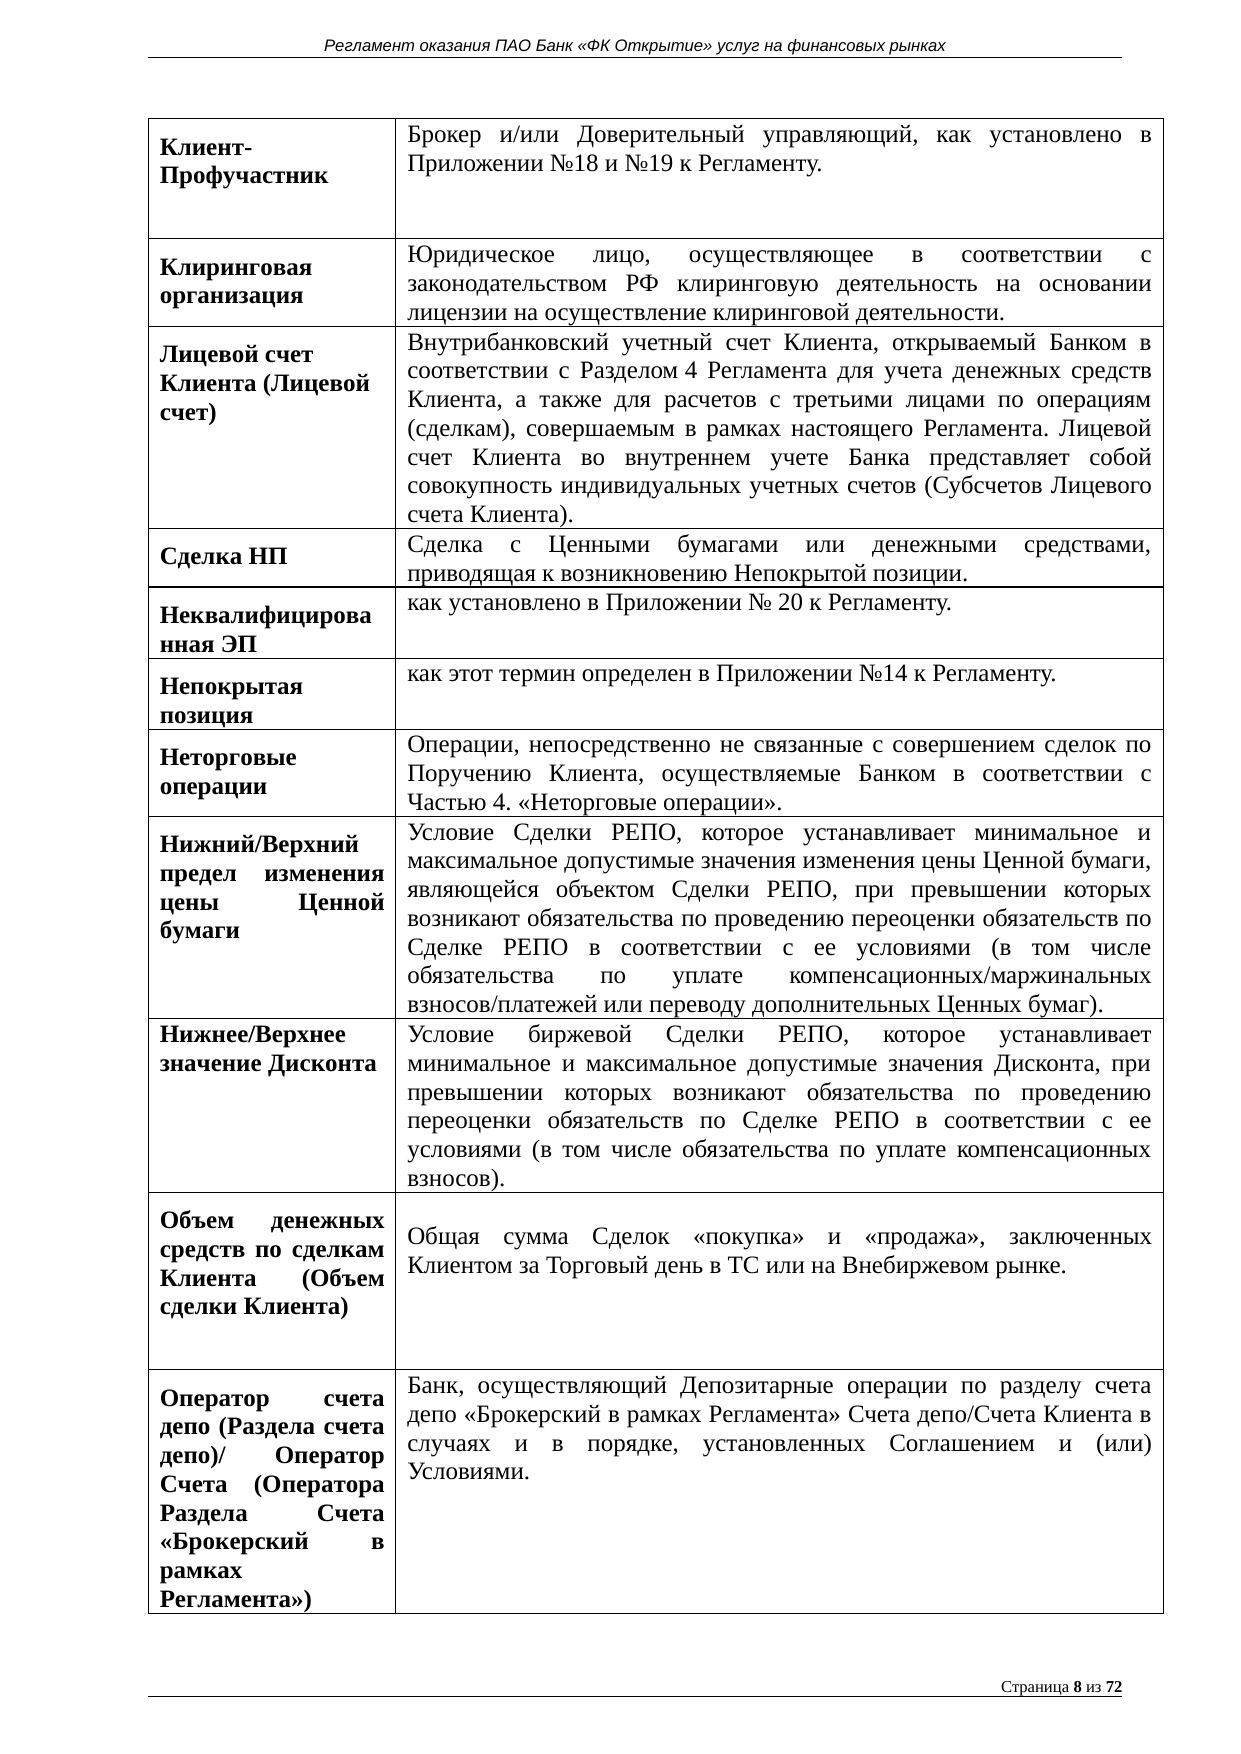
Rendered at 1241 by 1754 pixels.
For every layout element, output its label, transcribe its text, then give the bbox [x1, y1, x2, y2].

table_cell Нижнее/Верхнее значение Дисконта [149, 1019, 395, 1192]
table_cell Лицевой счет Клиента (Лицевой счет) [149, 327, 395, 528]
table_cell Неквалифицированная ЭП [149, 588, 395, 657]
table_cell Общая сумма Сделок «покупка» и «продажа», заключенных Клиентом за Торговый день в ТС или на Внебиржевом рынке. [396, 1193, 1163, 1369]
table_cell Нижний/Верхний предел изменения цены Ценной бумаги [149, 817, 395, 1018]
table_cell Клиринговая организация [149, 239, 395, 326]
table_cell Сделка НП [149, 529, 395, 586]
table_cell Непокрытая позиция [149, 659, 395, 728]
table_cell Внутрибанковский учетный счет Клиента, открываемый Банком в соответствии с Разделом 4 Регламента для учета денежных средств Клиента, а также для расчетов с третьими лицами по операциям (сделкам), совершаемым в рамках настоящего Регламента. Лицевой счет Клиента во внутреннем учете Банка представляет собой совокупность индивидуальных учетных счетов (Субсчетов Лицевого счета Клиента). [396, 327, 1163, 528]
table_cell Брокер и/или Доверительный управляющий, как установлено в Приложении №18 и №19 к Регламенту. [396, 119, 1163, 238]
table_cell Оператор счета депо (Раздела счета депо)/ Оператор Счета (Оператора Раздела Счета «Брокерский в рамках Регламента») [149, 1370, 395, 1613]
table_cell Условие Сделки РЕПО, которое устанавливает минимальное и максимальное допустимые значения изменения цены Ценной бумаги, являющейся объектом Сделки РЕПО, при превышении которых возникают обязательства по проведению переоценки обязательств по Сделке РЕПО в соответствии с ее условиями (в том числе обязательства по уплате компенсационных/маржинальных взносов/платежей или переводу дополнительных Ценных бумаг). [396, 817, 1163, 1018]
table_cell Условие биржевой Сделки РЕПО, которое устанавливает минимальное и максимальное допустимые значения Дисконта, при превышении которых возникают обязательства по проведению переоценки обязательств по Сделке РЕПО в соответствии с ее условиями (в том числе обязательства по уплате компенсационных взносов). [396, 1019, 1163, 1192]
table_cell Юридическое лицо, осуществляющее в соответствии с законодательством РФ клиринговую деятельность на основании лицензии на осуществление клиринговой деятельности. [396, 239, 1163, 326]
table_cell Клиент-Профучастник [149, 119, 395, 238]
table_cell как установлено в Приложении № 20 к Регламенту. [396, 588, 1163, 657]
table_cell Сделка с Ценными бумагами или денежными средствами, приводящая к возникновению Непокрытой позиции. [396, 529, 1163, 586]
table_cell Объем денежных средств по сделкам Клиента (Объем сделки Клиента) [149, 1193, 395, 1369]
table_cell Неторговые операции [149, 730, 395, 816]
table_cell Банк, осуществляющий Депозитарные операции по разделу счета депо «Брокерский в рамках Регламента» Счета депо/Счета Клиента в случаях и в порядке, установленных Соглашением и (или) Условиями. [396, 1370, 1163, 1613]
table_cell как этот термин определен в Приложении №14 к Регламенту. [396, 659, 1163, 728]
table_cell Операции, непосредственно не связанные с совершением сделок по Поручению Клиента, осуществляемые Банком в соответствии с Частью 4. «Неторговые операции». [396, 730, 1163, 816]
